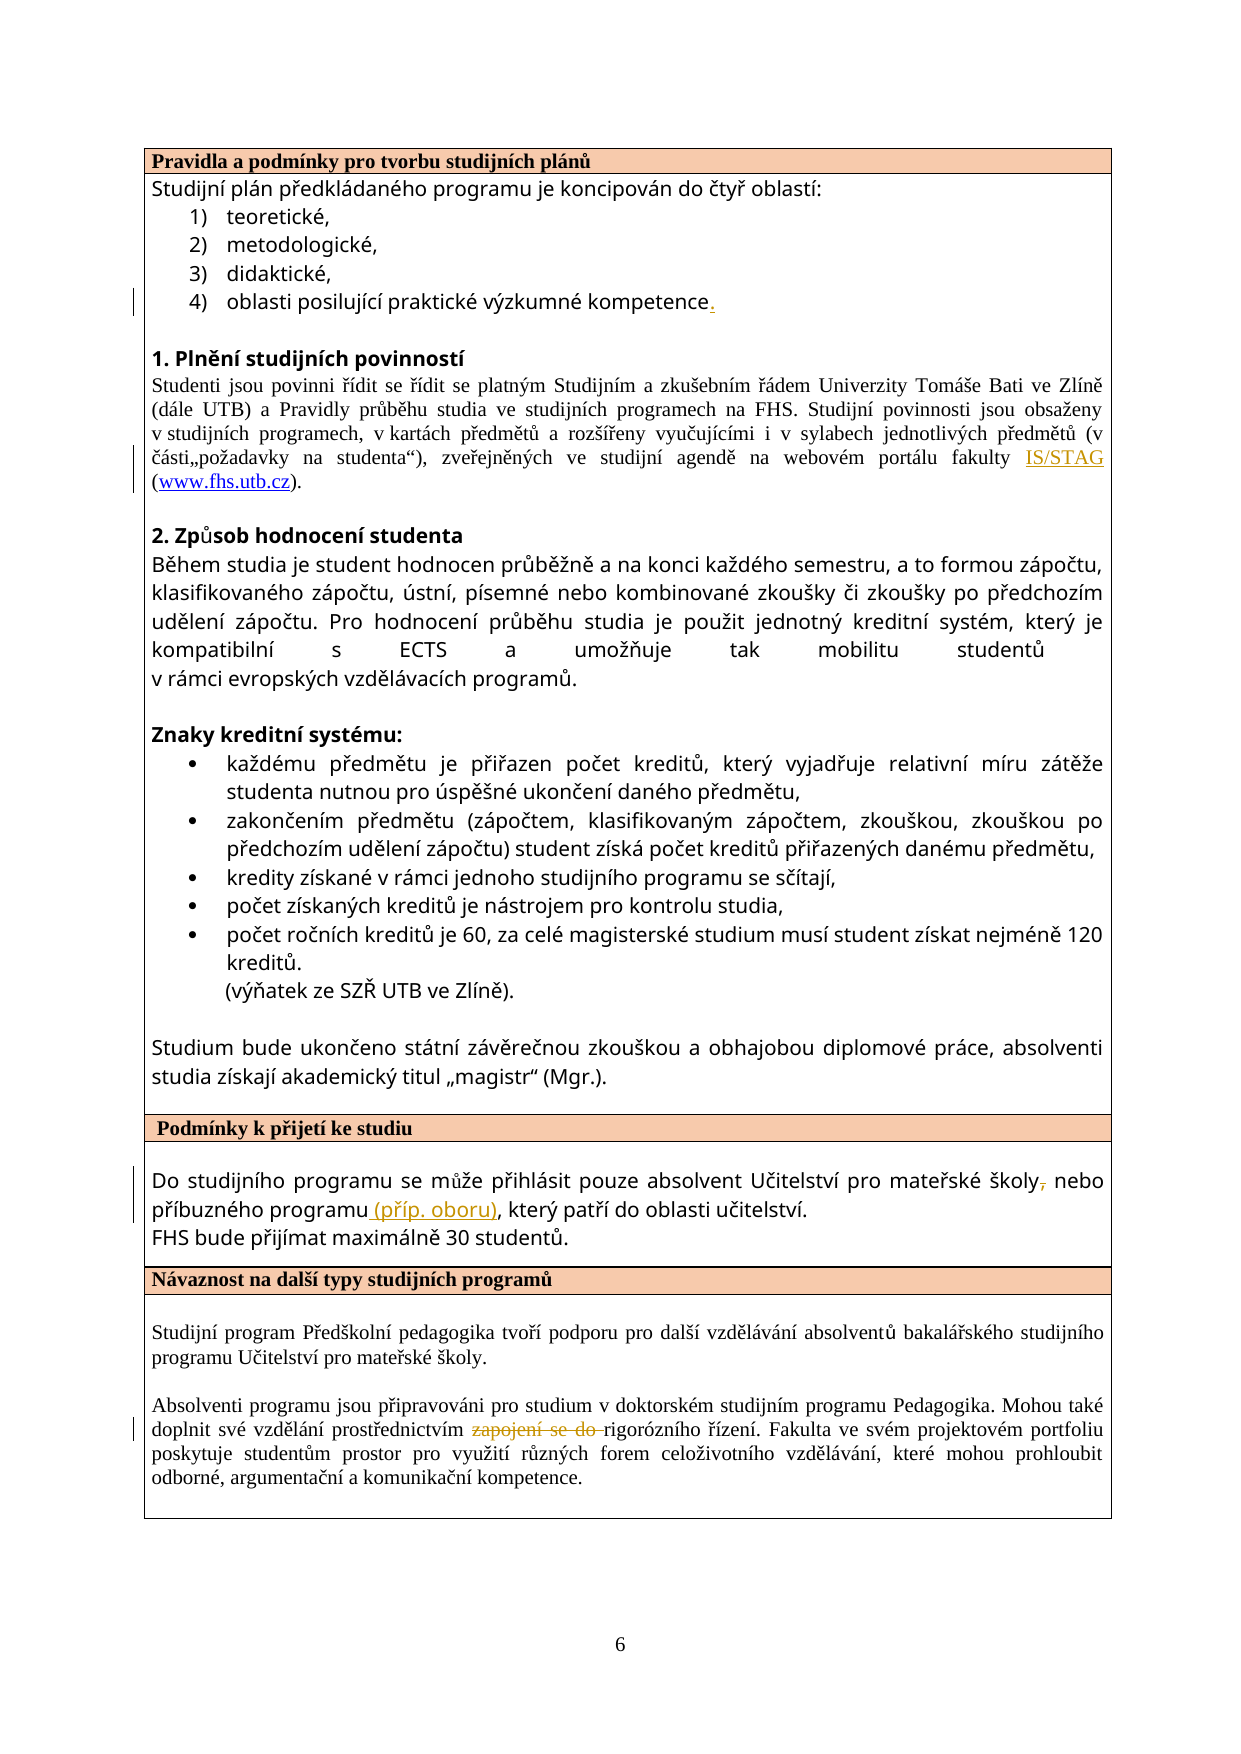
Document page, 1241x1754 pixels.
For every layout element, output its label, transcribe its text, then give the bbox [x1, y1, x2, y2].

table_cell Do studijního programu se může přihlásit pouze absolvent Učitelství pro mateřské školy nebo příbuzného programu, který patří do oblasti učitelství. FHS bude přijímat maximálně 30 studentů. [145, 1142, 1111, 1266]
table_cell Studijní program Předškolní pedagogika tvoří podporu pro další vzdělávání absolventů bakalářského studijního programu Učitelství pro mateřské školy. Absolventi programu jsou připravováni pro studium v doktorském studijním programu Pedagogika. Mohou také doplnit své vzdělání prostřednictvím rigorózního řízení. Fakulta ve svém projektovém portfoliu poskytuje studentům prostor pro využití různých forem celoživotního vzdělávání, které mohou prohloubit odborné, argumentační a komunikační kompetence. [145, 1295, 1111, 1518]
table_cell Studijní plán předkládaného programu je koncipován do čtyř oblastí: teoretické, metodologické, didaktické, oblasti posilující praktické výzkumné kompetence 1. Plnění studijních povinností Studenti jsou povinni řídit se řídit se platným Studijním a zkušebním řádem Univerzity Tomáše Bati ve Zlíně (dále UTB) a Pravidly průběhu studia ve studijních programech na FHS. Studijní povinnosti jsou obsaženy v studijních programech, v kartách předmětů a rozšířeny vyučujícími i v sylabech jednotlivých předmětů (v části„požadavky na studenta“), zveřejněných ve studijní agendě na webovém portálu fakulty (www.fhs.utb.cz). 2. Způsob hodnocení studenta Během studia je student hodnocen průběžně a na konci každého semestru, a to formou zápočtu, klasifikovaného zápočtu, ústní, písemné nebo kombinované zkoušky či zkoušky po předchozím udělení zápočtu. Pro hodnocení průběhu studia je použit jednotný kreditní systém, který je kompatibilní s ECTS a umožňuje tak mobilitu studentů v rámci evropských vzdělávacích programů. Znaky kreditní systému: každému předmětu je přiřazen počet kreditů, který vyjadřuje relativní míru zátěže studenta nutnou pro úspěšné ukončení daného předmětu, zakončením předmětu (zápočtem, klasifikovaným zápočtem, zkouškou, zkouškou po předchozím udělení zápočtu) student získá počet kreditů přiřazených danému předmětu, kredity získané v rámci jednoho studijního programu se sčítají, počet získaných kreditů je nástrojem pro kontrolu studia, počet ročních kreditů je 60, za celé magisterské studium musí student získat nejméně 120 kreditů. (výňatek ze SZŘ UTB ve Zlíně). Studium bude ukončeno státní závěrečnou zkouškou a obhajobou diplomové práce, absolventi studia získají akademický titul „magistr“ (Mgr.). [145, 174, 1111, 1114]
table_cell Podmínky k přijetí ke studiu [145, 1115, 1111, 1141]
table_cell Pravidla a podmínky pro tvorbu studijních plánů [145, 149, 1111, 173]
table_cell Návaznost na další typy studijních programů [145, 1268, 1111, 1294]
